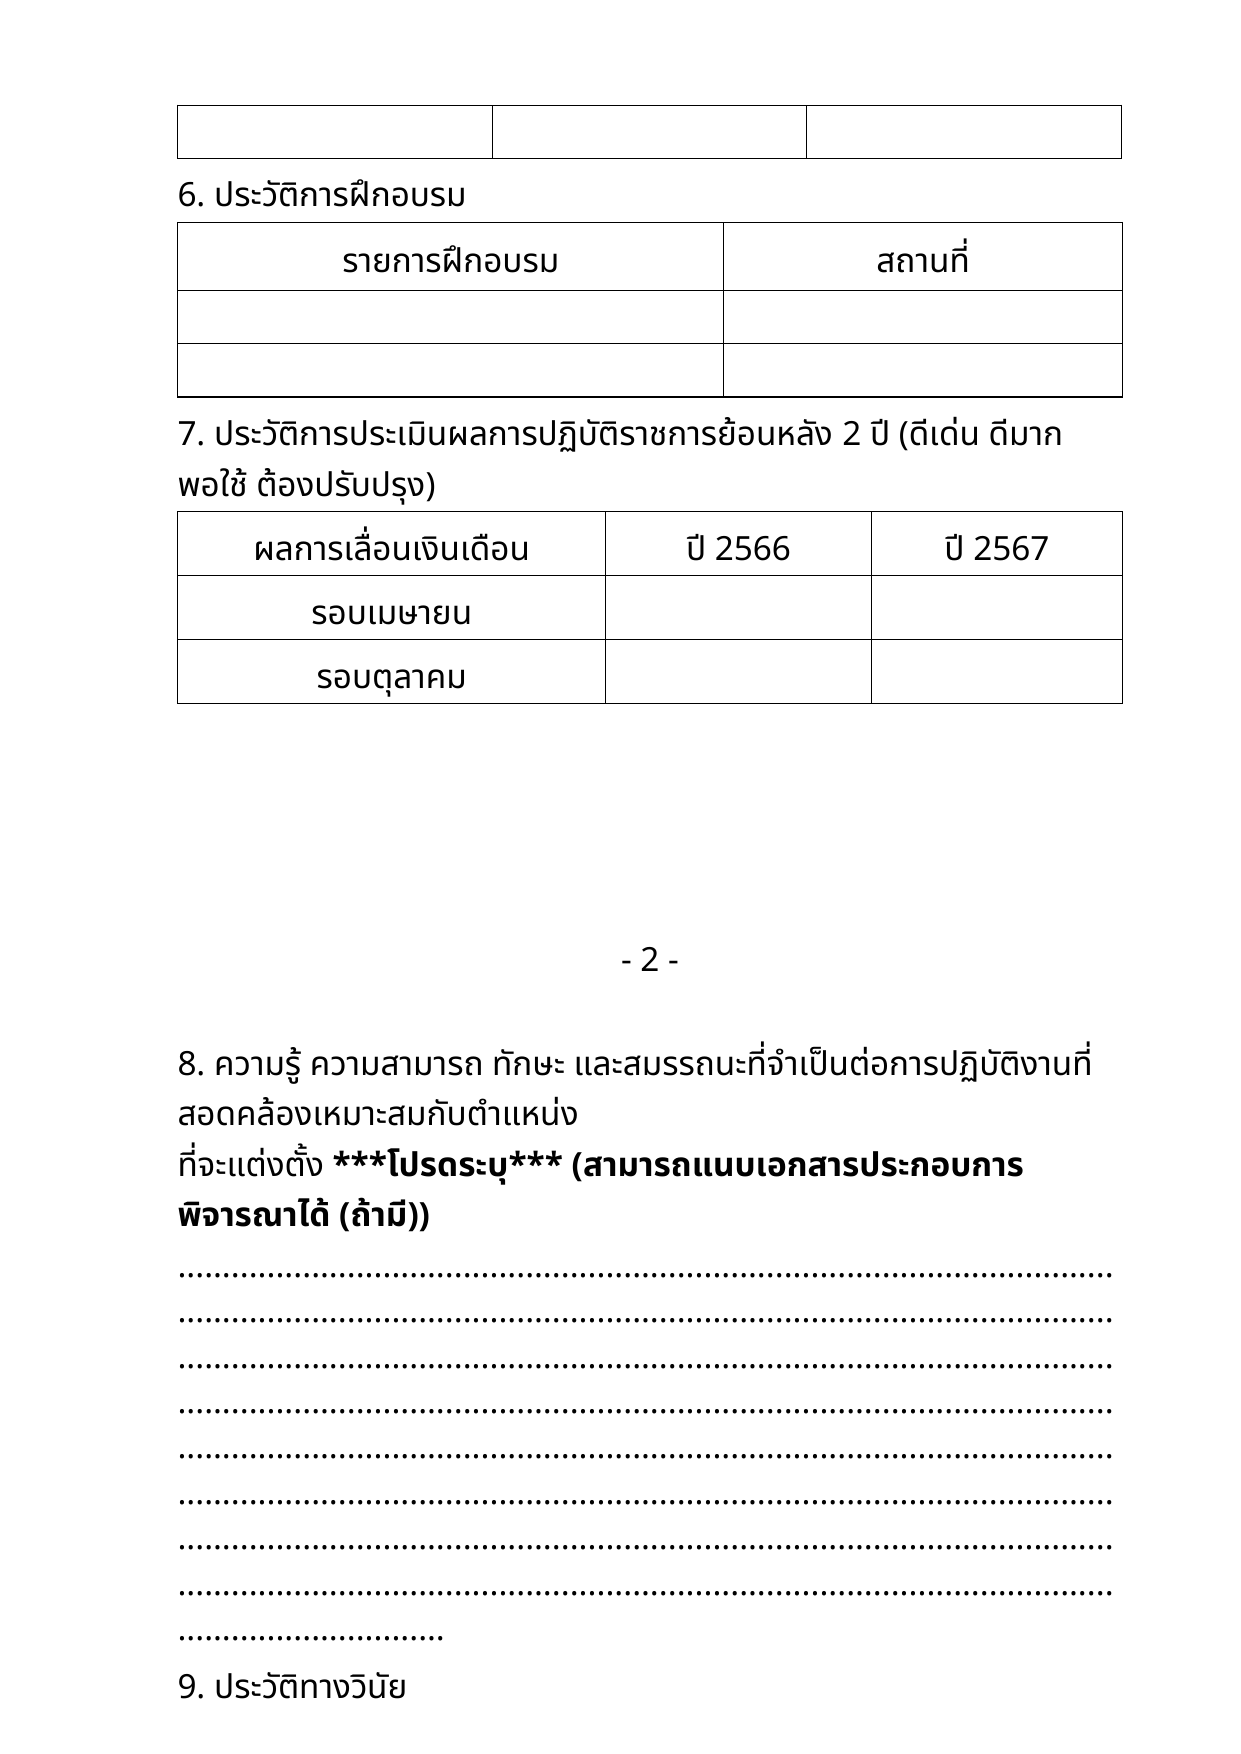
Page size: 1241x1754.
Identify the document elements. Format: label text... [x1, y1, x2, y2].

table_cell [178, 291, 723, 343]
text 7. ประวัติการประเมินผลการปฏิบัติราชการย้อนหลัง 2 ปี (ดีเด่น ดีมาก พอใช้ ต้องปรับปรุง) [177, 410, 1122, 511]
table_header ปี 2566 [606, 512, 871, 575]
table_cell [807, 106, 1121, 158]
table_cell [724, 344, 1122, 396]
table_cell [493, 106, 806, 158]
table_cell [178, 106, 492, 158]
text 9. ประวัติทางวินัย [177, 1663, 1122, 1713]
text ...................................................................................................................................................................................................................................................................................................................................................................................................................................................................................................................................................................................................................................................................................................................................................................................................................................................................................................... [177, 1242, 1122, 1650]
table_cell [606, 640, 871, 703]
table_header ผลการเลื่อนเงินเดือน [178, 512, 605, 575]
table_cell [872, 640, 1122, 703]
text 6. ประวัติการฝึกอบรม [177, 171, 1122, 222]
table_cell [724, 291, 1122, 343]
text 8. ความรู้ ความสามารถ ทักษะ และสมรรถนะที่จำเป็นต่อการปฏิบัติงานที่สอดคล้องเหมาะสมกับตำแหน่ง ที่จะแต่งตั้ง ***โปรดระบุ*** (สามารถแนบเอกสารประกอบการพิจารณาได้ (ถ้ามี)) [177, 1039, 1122, 1242]
table_cell [178, 344, 723, 396]
table_cell รอบเมษายน [178, 576, 605, 639]
table_header ปี 2567 [872, 512, 1122, 575]
table_cell [606, 576, 871, 639]
table_header รายการฝึกอบรม [178, 223, 723, 290]
table_cell รอบตุลาคม [178, 640, 605, 703]
text - 2 - [177, 936, 1122, 981]
table_cell [872, 576, 1122, 639]
table_header สถานที่ [724, 223, 1122, 290]
